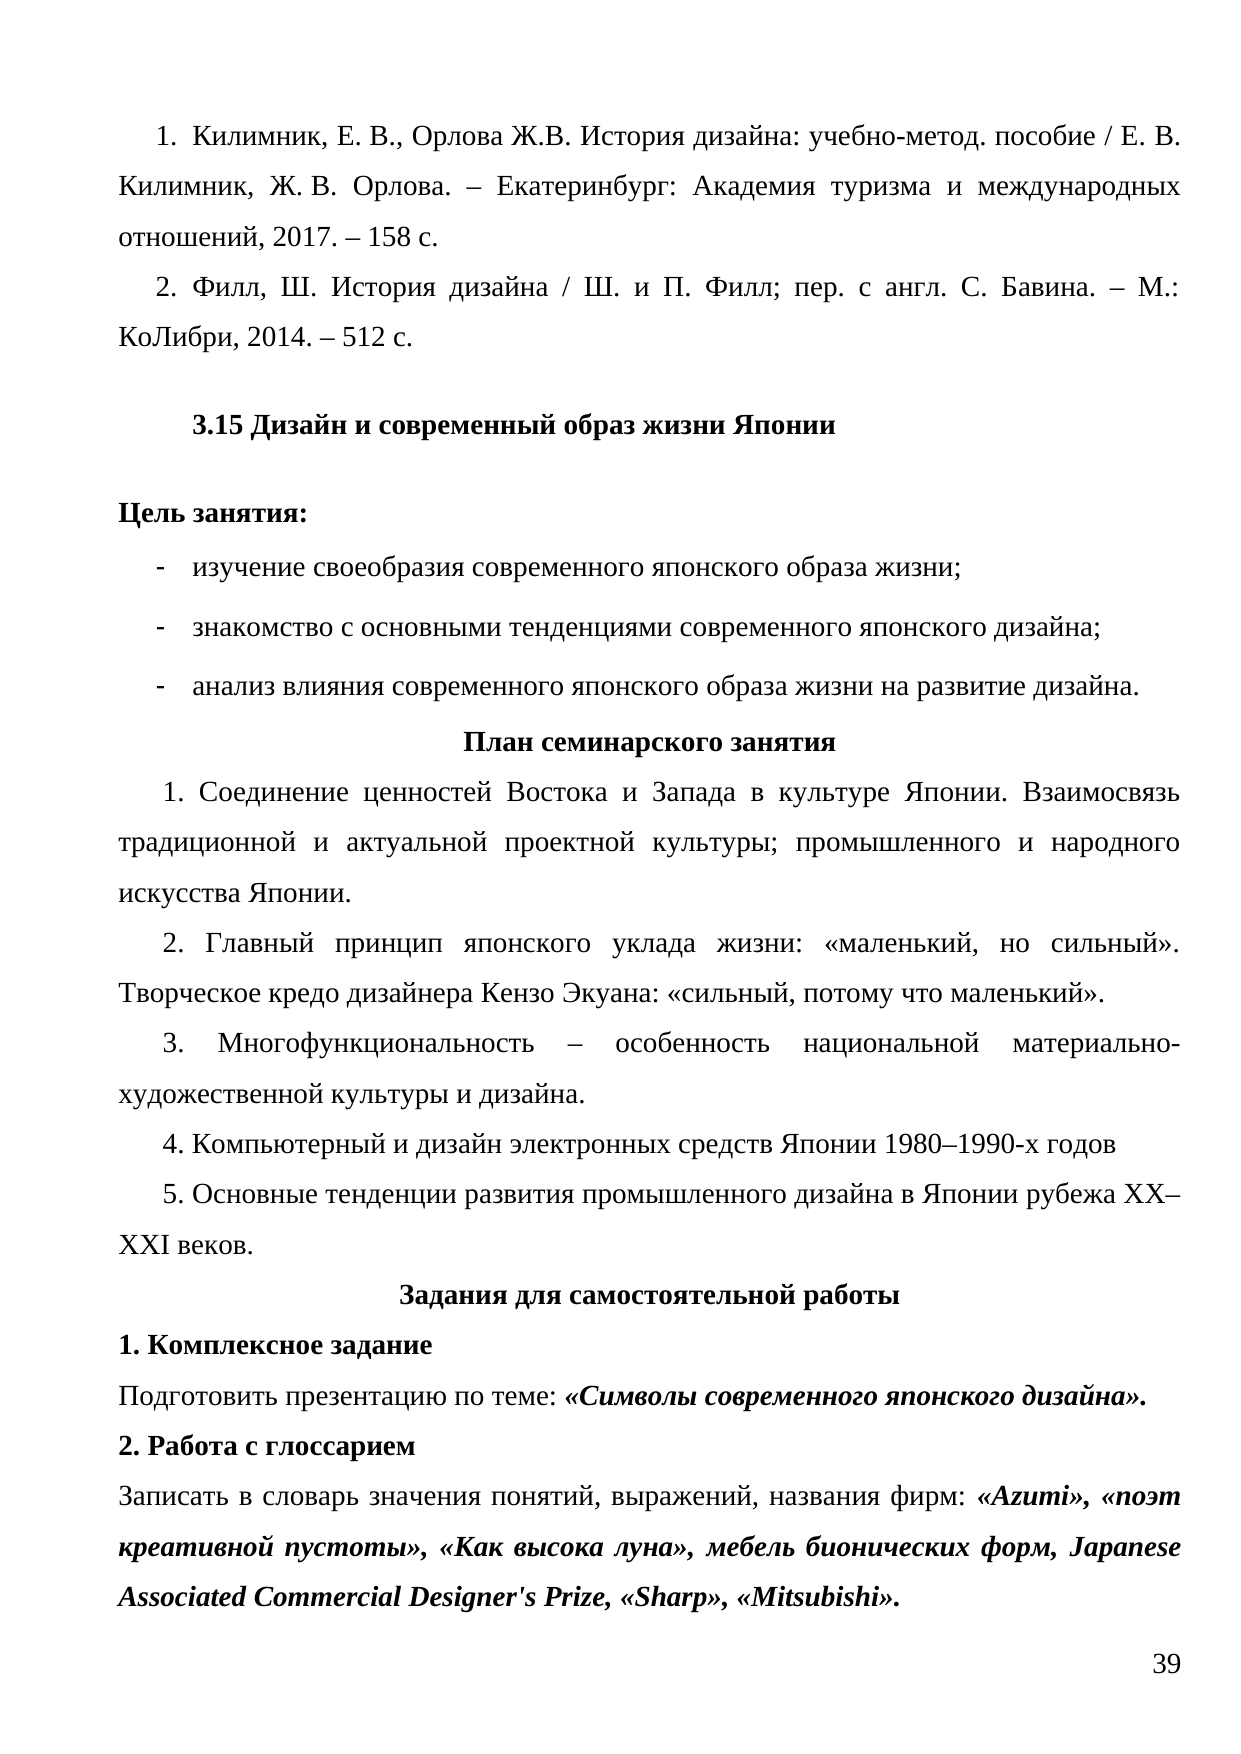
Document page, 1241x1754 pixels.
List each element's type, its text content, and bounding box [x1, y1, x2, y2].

text Цель занятия: [118, 495, 1181, 528]
text 2. Работа с глоссарием [118, 1428, 1181, 1462]
text Задания для самостоятельной работы [118, 1277, 1181, 1311]
text 3.15 Дизайн и современный образ жизни Японии [192, 407, 1181, 441]
text Записать в словарь значения понятий, выражений, названия фирм: «Azumi», «поэт креативной пустоты», «Как высока луна», мебель бионических форм, Japanese Associated Commercial Designer's Prize, «Sharp», «Mitsubishi». [118, 1478, 1181, 1613]
text 1. Комплексное задание [118, 1327, 1181, 1361]
list изучение своеобразия современного японского образа жизни; [118, 545, 1181, 585]
text 2. Главный принцип японского уклада жизни: «маленький, но сильный». Творческое кредо дизайнера Кензо Экуана: «сильный, потому что маленький». [118, 925, 1181, 1009]
text 4. Компьютерный и дизайн электронных средств Японии 1980–1990-х годов [118, 1126, 1181, 1160]
list Килимник, Е. В., Орлова Ж.В. История дизайна: учебно-метод. пособие / Е. В. Килимник, Ж. В. Орлова. – Екатеринбург: Академия туризма и международных отношений, 2017. – 158 с. [118, 118, 1181, 252]
list анализ влияния современного японского образа жизни на развитие дизайна. [118, 664, 1181, 704]
text 1. Соединение ценностей Востока и Запада в культуре Японии. Взаимосвязь традиционной и актуальной проектной культуры; промышленного и народного искусства Японии. [118, 774, 1181, 908]
text План семинарского занятия [118, 724, 1181, 757]
text Подготовить презентацию по теме: «Символы современного японского дизайна». [118, 1378, 1181, 1411]
text 5. Основные тенденции развития промышленного дизайна в Японии рубежа XX–XXI веков. [118, 1177, 1181, 1260]
text 3. Многофункциональность – особенность национальной материально-художественной культуры и дизайна. [118, 1026, 1181, 1109]
list Филл, Ш. История дизайна / Ш. и П. Филл; пер. с англ. С. Бавина. – М.: КоЛибри, 2014. – 512 с. [118, 269, 1181, 353]
list знакомство с основными тенденциями современного японского дизайна; [118, 605, 1181, 644]
